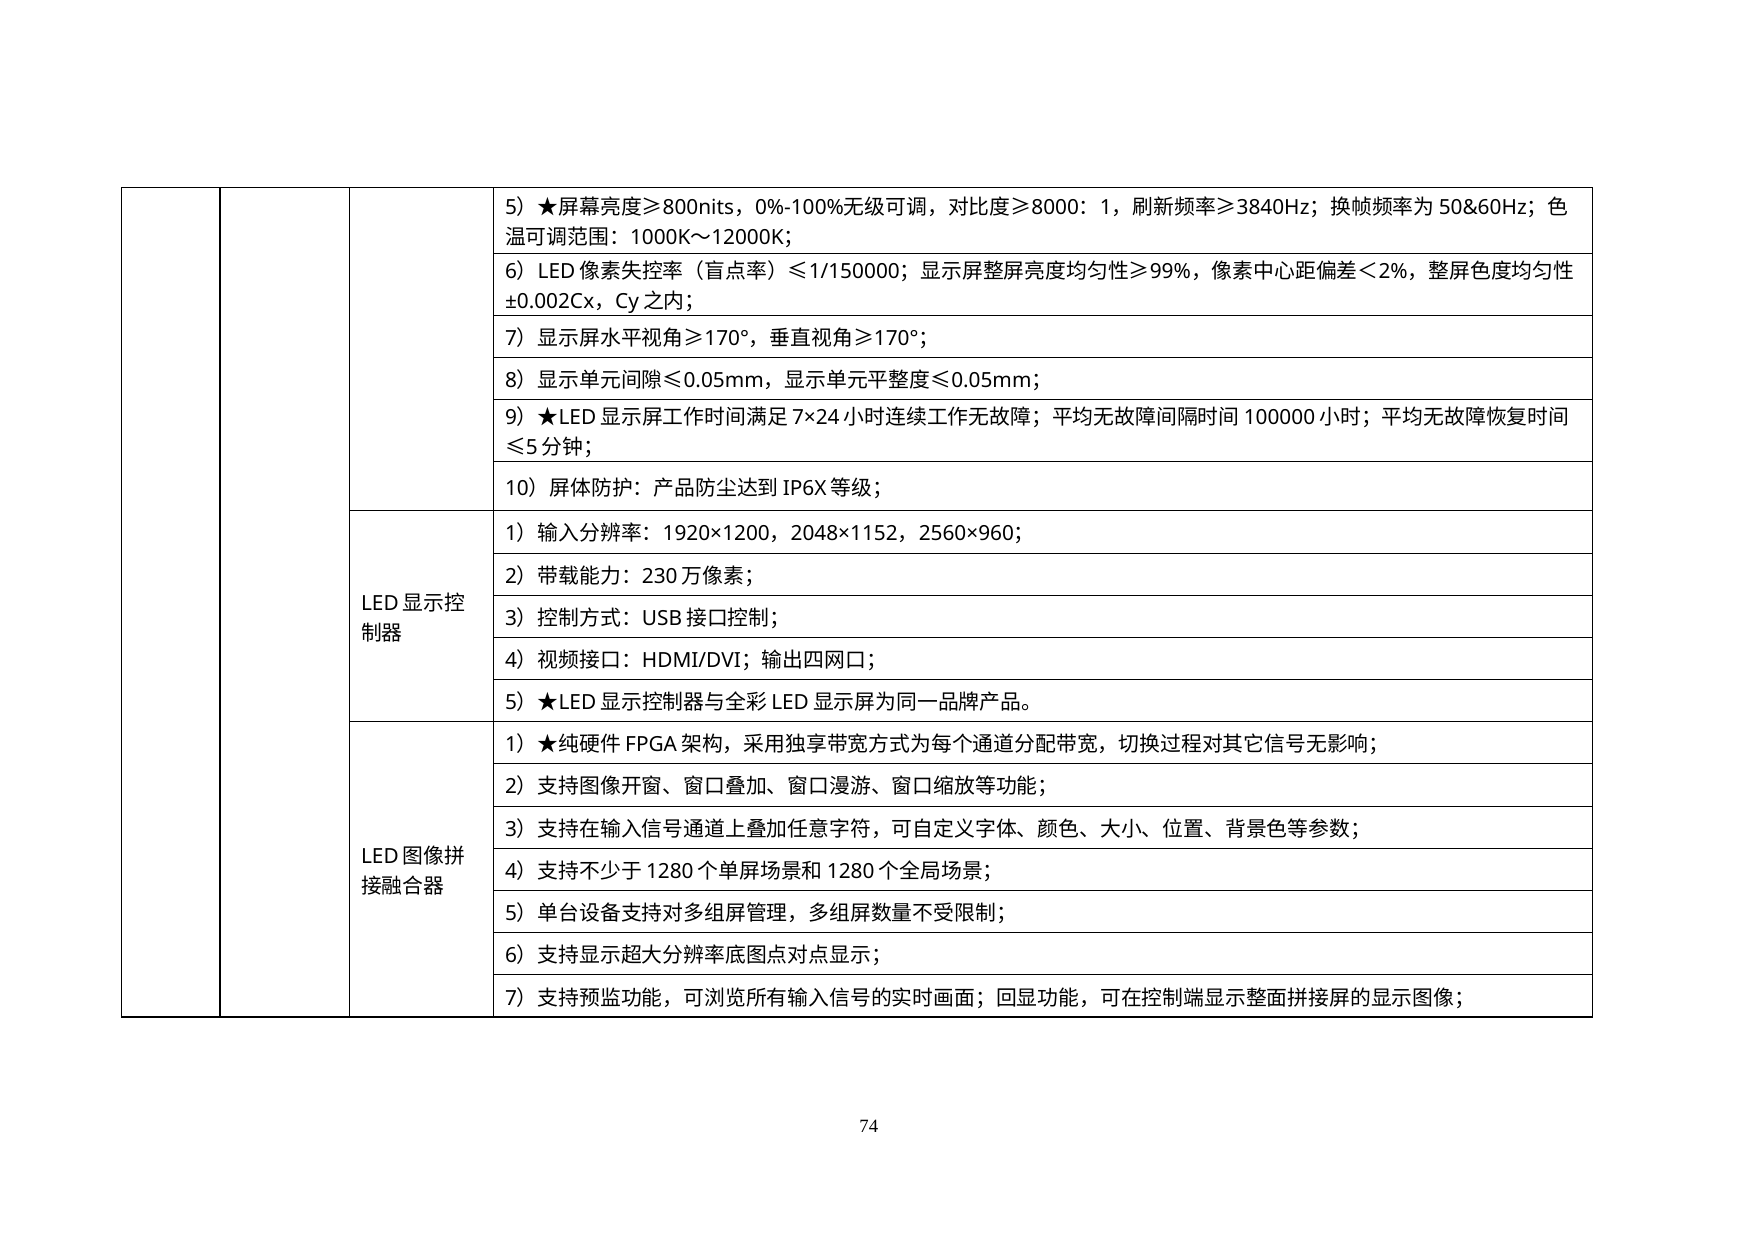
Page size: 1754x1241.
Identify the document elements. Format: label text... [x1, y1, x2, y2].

table_cell 9）★LED显示屏工作时间满足7×24小时连续工作无故障；平均无故障间隔时间100000小时；平均无故障恢复时间≤5分钟； [494, 400, 1592, 461]
table_cell 10）屏体防护：产品防尘达到IP6X等级； [494, 462, 1592, 510]
table_cell 3）支持在输入信号通道上叠加任意字符，可自定义字体、颜色、大小、位置、背景色等参数； [494, 807, 1592, 848]
table_cell 4）支持不少于1280个单屏场景和1280个全局场景； [494, 849, 1592, 890]
table_cell 7）显示屏水平视角≥170°，垂直视角≥170°； [494, 316, 1592, 357]
table_cell 3）控制方式：USB接口控制； [494, 596, 1592, 637]
table_cell 5）★LED显示控制器与全彩LED显示屏为同一品牌产品。 [494, 680, 1592, 721]
table_cell 6）支持显示超大分辨率底图点对点显示； [494, 933, 1592, 974]
table_cell 7）支持预监功能，可浏览所有输入信号的实时画面；回显功能，可在控制端显示整面拼接屏的显示图像； [494, 975, 1592, 1016]
table_cell 1）★纯硬件FPGA架构，采用独享带宽方式为每个通道分配带宽，切换过程对其它信号无影响； [494, 722, 1592, 763]
table_cell 5）★屏幕亮度≥800nits，0%-100%无级可调，对比度≥8000：1，刷新频率≥3840Hz；换帧频率为50&60Hz；色温可调范围：1000K～12000K； [494, 188, 1592, 253]
table_cell 2）支持图像开窗、窗口叠加、窗口漫游、窗口缩放等功能； [494, 764, 1592, 806]
table_cell 8）显示单元间隙≤0.05mm，显示单元平整度≤0.05mm； [494, 358, 1592, 399]
table_cell 6）LED像素失控率（盲点率）≤1/150000；显示屏整屏亮度均匀性≥99%，像素中心距偏差＜2%，整屏色度均匀性±0.002Cx，Cy之内； [494, 254, 1592, 314]
table_cell 5）单台设备支持对多组屏管理，多组屏数量不受限制； [494, 891, 1592, 932]
table_cell 2）带载能力：230万像素； [494, 554, 1592, 594]
table_cell 4）视频接口：HDMI/DVI；输出四网口； [494, 638, 1592, 679]
table_cell 1）输入分辨率：1920×1200，2048×1152，2560×960； [494, 511, 1592, 552]
table_cell LED图像拼接融合器 [350, 722, 493, 1016]
table_cell LED显示控制器 [350, 511, 493, 721]
